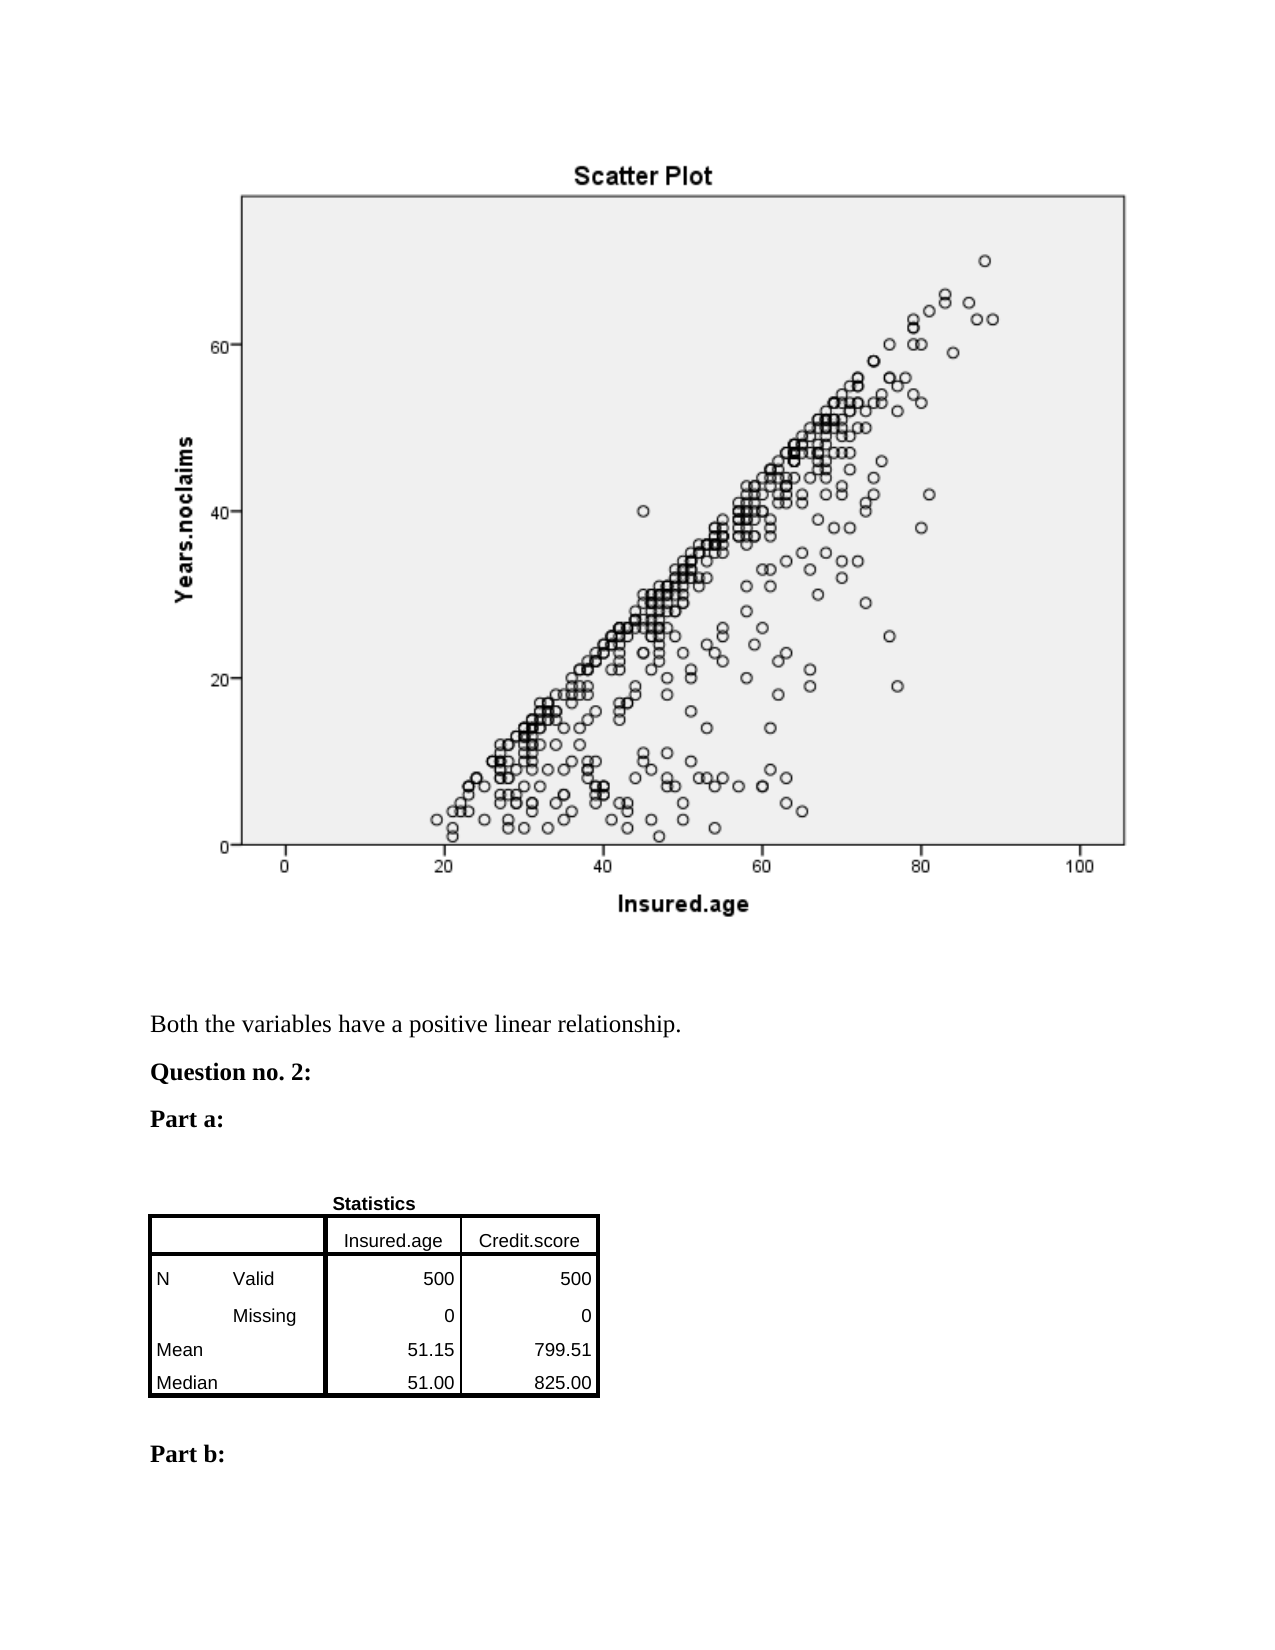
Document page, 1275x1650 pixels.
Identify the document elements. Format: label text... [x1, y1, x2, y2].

table_cell Mean [152, 1327, 323, 1360]
table_cell 0 [328, 1289, 460, 1327]
table_header Statistics [150, 1181, 598, 1214]
table_cell N [152, 1256, 226, 1327]
table_cell 51.00 [328, 1360, 460, 1393]
table_cell 51.15 [328, 1327, 460, 1360]
table_cell Median [152, 1360, 323, 1393]
text Part b: [150, 1439, 1125, 1468]
table_cell Missing [226, 1289, 323, 1327]
table_cell 500 [328, 1256, 460, 1289]
table_cell Valid [226, 1256, 323, 1289]
table_cell 0 [462, 1289, 596, 1327]
table_cell Credit.score [462, 1218, 596, 1252]
table_cell [152, 1218, 323, 1252]
text Part a: [150, 1104, 1125, 1133]
table_cell Insured.age [328, 1218, 460, 1252]
table_cell 799.51 [462, 1327, 596, 1360]
text Both the variables have a positive linear relationship. [150, 1009, 1125, 1038]
table_cell 500 [462, 1256, 596, 1289]
text Question no. 2: [150, 1057, 1125, 1085]
picture [150, 150, 1136, 939]
table_cell 825.00 [462, 1360, 596, 1393]
